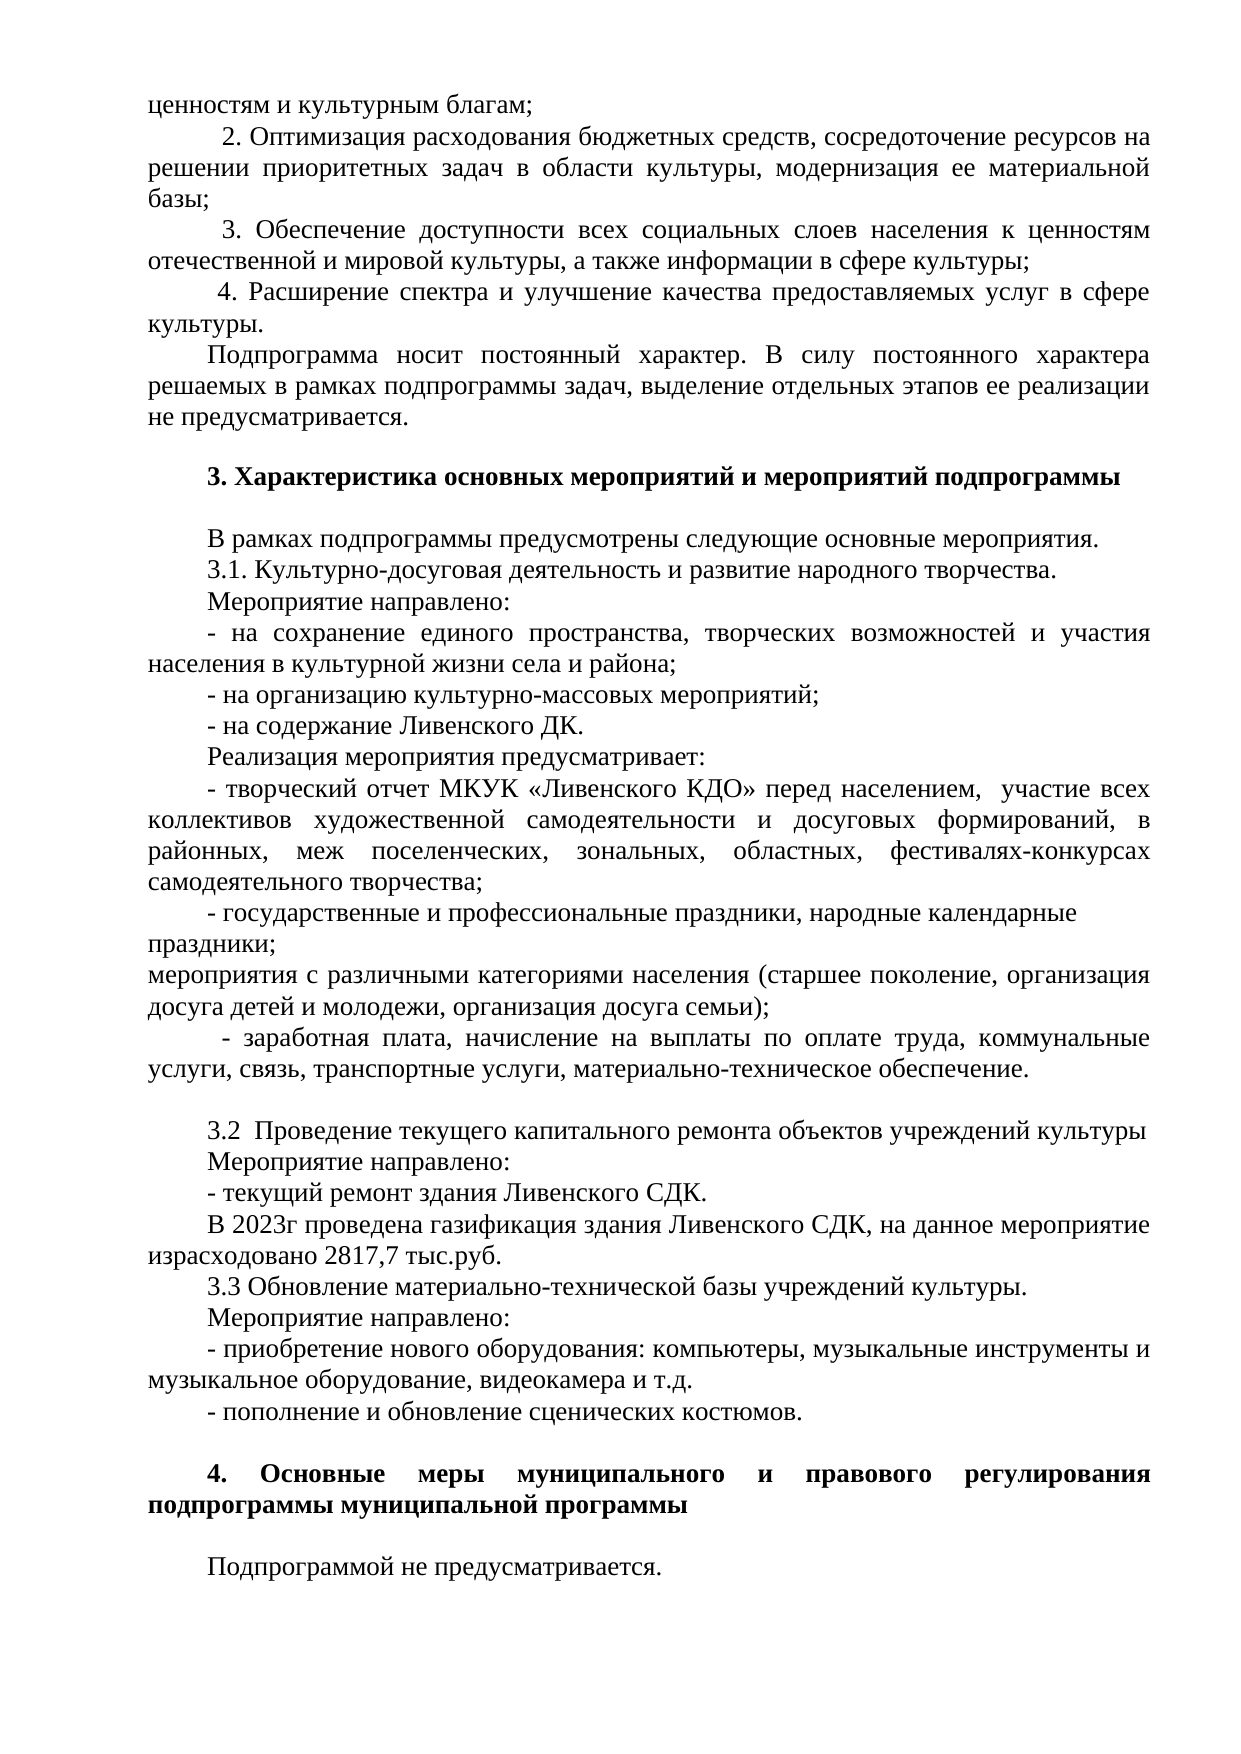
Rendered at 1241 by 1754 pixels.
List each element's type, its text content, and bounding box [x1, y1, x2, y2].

text 3. Обеспечение доступности всех социальных слоев населения к ценностям отечественной и мировой культуры, а также информации в сфере культуры; [148, 213, 1152, 276]
text - приобретение нового оборудования: компьютеры, музыкальные инструменты и музыкальное оборудование, видеокамера и т.д. [148, 1332, 1152, 1394]
text - на содержание Ливенского ДК. [148, 709, 1152, 741]
text Мероприятие направлено: [148, 1301, 1152, 1332]
text Мероприятие направлено: [148, 585, 1152, 616]
text 3.3 Обновление материально-технической базы учреждений культуры. [148, 1270, 1152, 1301]
text 3. Характеристика основных мероприятий и мероприятий подпрограммы [148, 460, 1151, 491]
text 4. Расширение спектра и улучшение качества предоставляемых услуг в сфере культуры. [148, 276, 1151, 338]
text Реализация мероприятия предусматривает: [148, 741, 1152, 772]
text Мероприятие направлено: [148, 1145, 1152, 1177]
text - государственные и профессиональные праздники, народные календарные праздники; [148, 896, 1152, 958]
text В рамках подпрограммы предусмотрены следующие основные мероприятия. [148, 522, 1152, 554]
text - текущий ремонт здания Ливенского СДК. [148, 1177, 1152, 1208]
text Подпрограмма носит постоянный характер. В силу постоянного характера решаемых в рамках подпрограммы задач, выделение отдельных этапов ее реализации не предусматривается. [148, 338, 1151, 431]
text 4. Основные меры муниципального и правового регулирования подпрограммы муниципальной программы [148, 1457, 1152, 1519]
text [148, 89, 1152, 120]
text Подпрограммой не предусматривается. [148, 1550, 1152, 1581]
text - заработная плата, начисление на выплаты по оплате труда, коммунальные услуги, связь, транспортные услуги, материально-техническое обеспечение. [148, 1021, 1152, 1083]
text В 2023г проведена газификация здания Ливенского СДК, на данное мероприятие израсходовано 2817,7 тыс.руб. [148, 1208, 1152, 1270]
text - творческий отчет МКУК «Ливенского КДО» перед населением, участие всех коллективов художественной самодеятельности и досуговых формирований, в районных, меж поселенческих, зональных, областных, фестивалях-конкурсах самодеятельного творчества; [148, 772, 1152, 896]
text - на организацию культурно-массовых мероприятий; [148, 678, 1152, 709]
text 2. Оптимизация расходования бюджетных средств, сосредоточение ресурсов на решении приоритетных задач в области культуры, модернизация ее материальной базы; [148, 120, 1152, 213]
text 3.1. Культурно-досуговая деятельность и развитие народного творчества. [148, 554, 1152, 585]
text мероприятия с различными категориями населения (старшее поколение, организация досуга детей и молодежи, организация досуга семьи); [148, 958, 1152, 1021]
text - на сохранение единого пространства, творческих возможностей и участия населения в культурной жизни села и района; [148, 616, 1152, 678]
text - пополнение и обновление сценических костюмов. [148, 1394, 1152, 1426]
text 3.2 Проведение текущего капитального ремонта объектов учреждений культуры [148, 1114, 1152, 1145]
